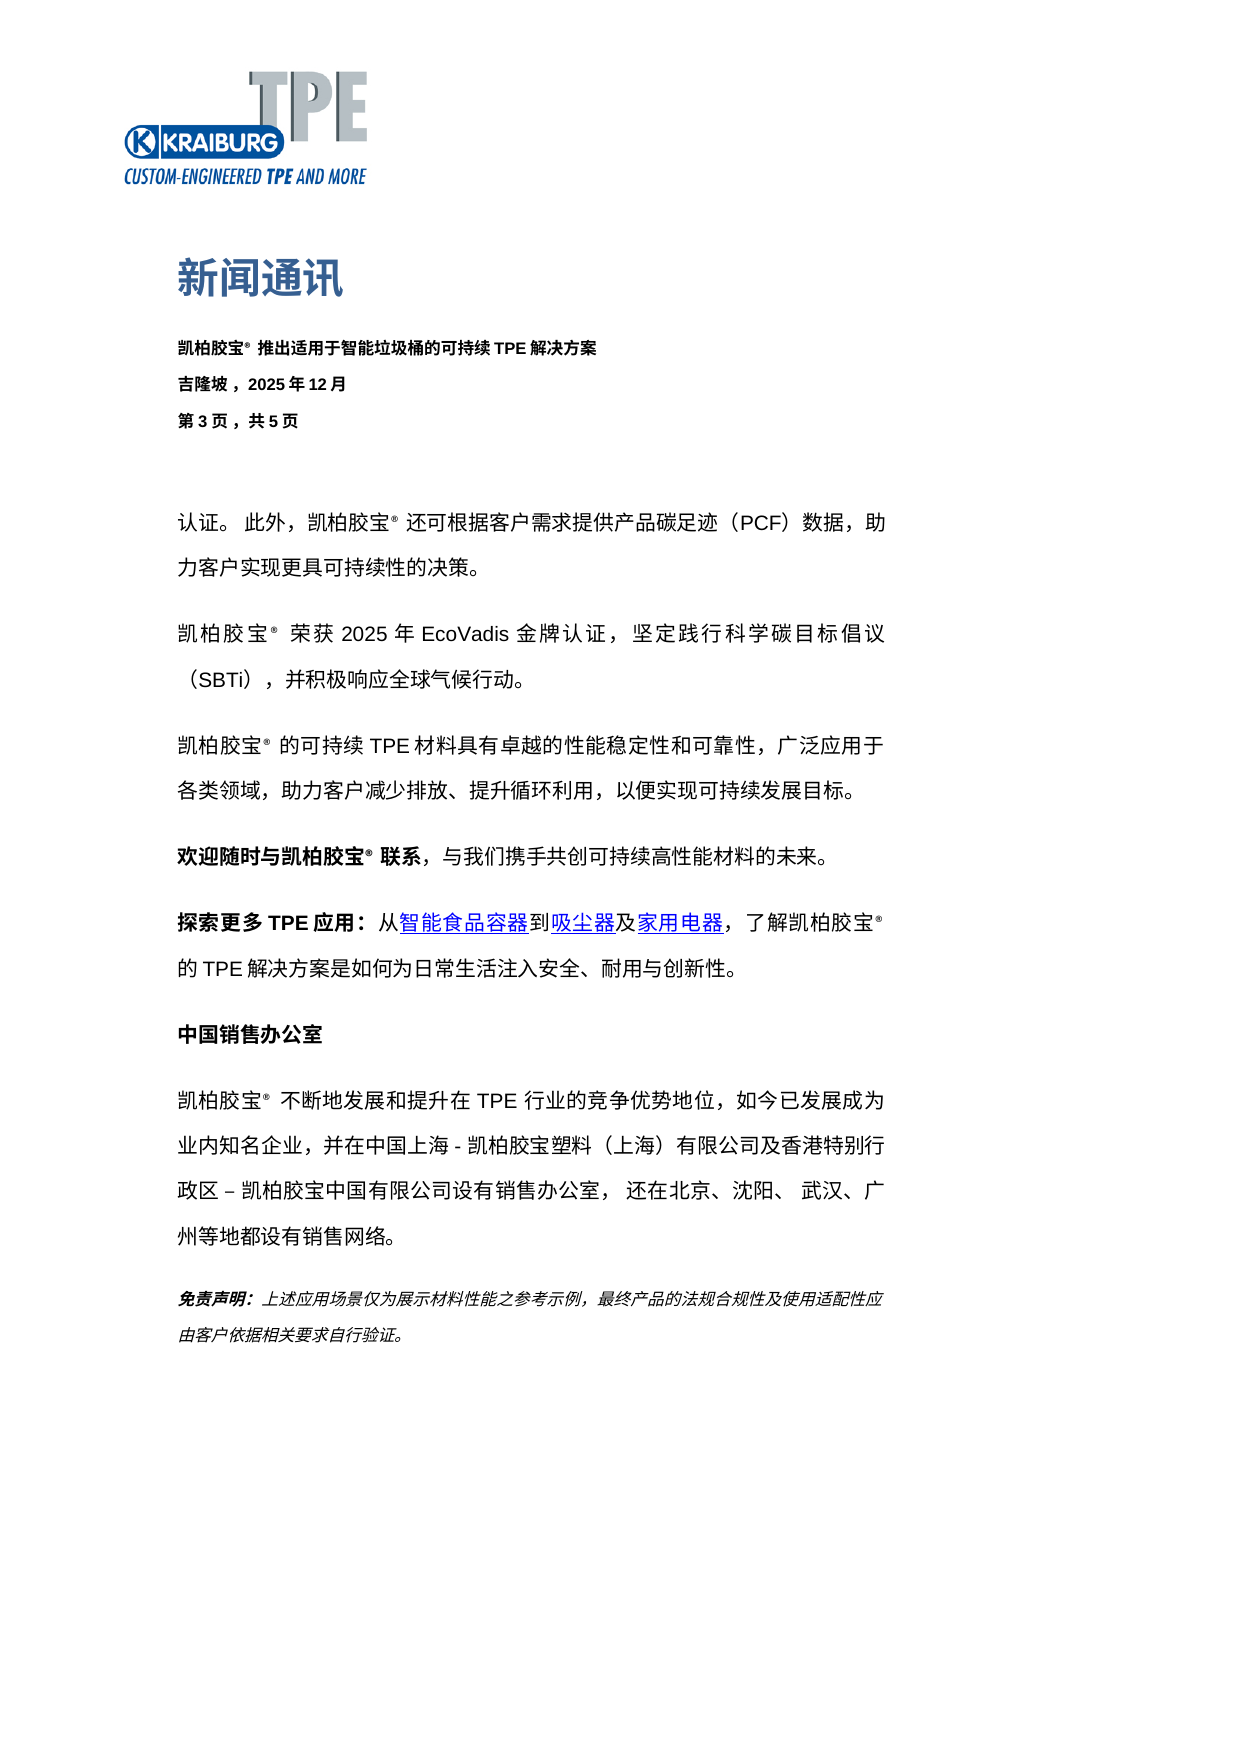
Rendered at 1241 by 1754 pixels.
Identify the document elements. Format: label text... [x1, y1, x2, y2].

text 欢迎随时与凯柏胶宝® 联系，与我们携手共创可持续高性能材料的未来。 [177, 840, 886, 871]
text 中国销售办公室 [177, 1018, 886, 1048]
text 免责声明：上述应用场景仅为展示材料性能之参考示例，最终产品的法规合规性及使用适配性应由客户依据相关要求自行验证。 [177, 1286, 886, 1347]
picture [112, 55, 379, 200]
text 凯柏胶宝® 的可持续TPE材料具有卓越的性能稳定性和可靠性，广泛应用于各类领域，助力客户减少排放、提升循环利用，以便实现可持续发展目标。 [177, 729, 886, 804]
text 凯柏胶宝® 荣获2025年EcoVadis金牌认证，坚定践行科学碳目标倡议（SBTi），并积极响应全球气候行动。 [177, 617, 886, 693]
text 凯柏胶宝® 不断地发展和提升在 TPE 行业的竞争优势地位，如今已发展成为业内知名企业，并在中国上海 - 凯柏胶宝塑料（上海）有限公司及香港特别行政区 – 凯柏胶宝中国有限公司设有销售办公室， 还在北京、沈阳、 武汉、广州等地都设有销售网络。 [177, 1084, 886, 1250]
text 探索更多TPE应用：从智能食品容器到吸尘器及家用电器，了解凯柏胶宝® 的TPE解决方案是如何为日常生活注入安全、耐用与创新性。 [177, 907, 886, 982]
